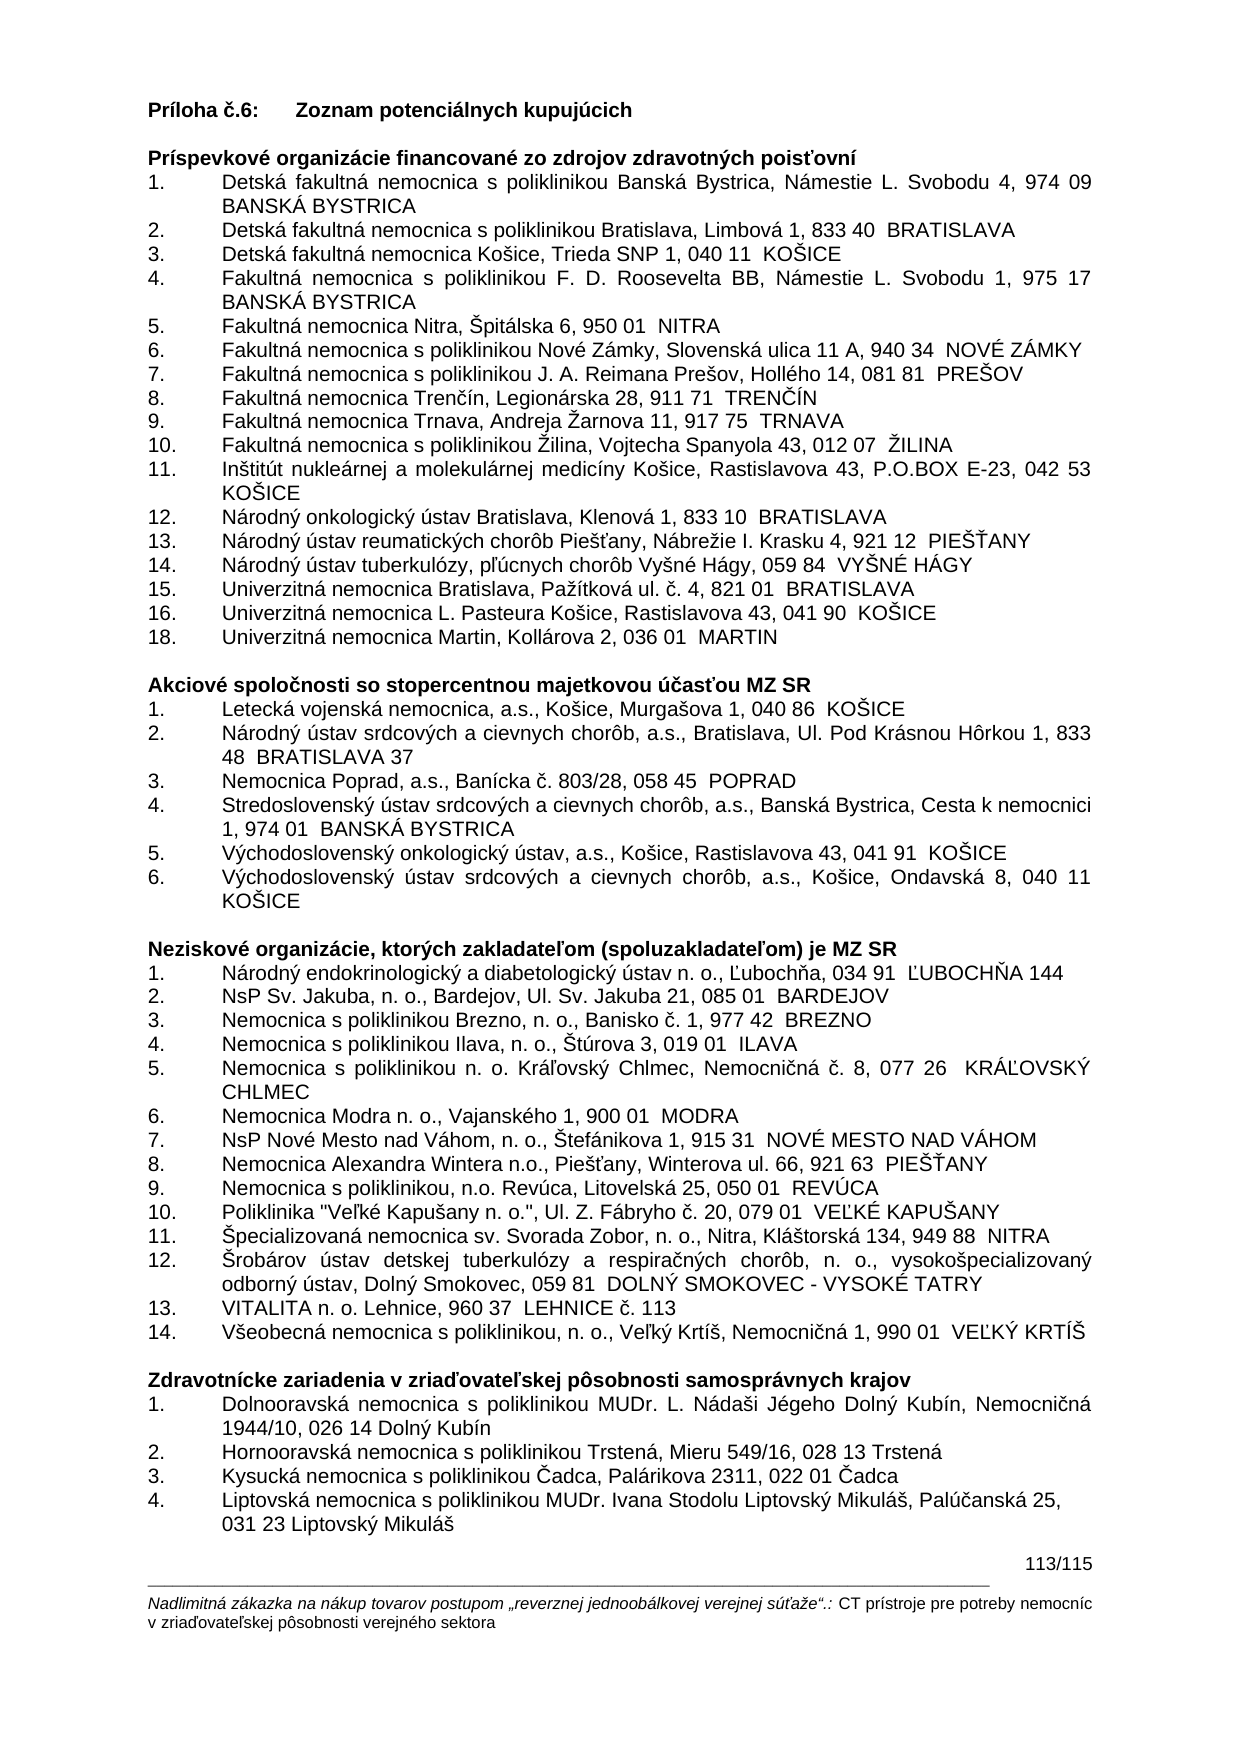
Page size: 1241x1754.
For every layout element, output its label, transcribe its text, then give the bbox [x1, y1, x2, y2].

text Akciové spoločnosti so stopercentnou majetkovou účasťou MZ SR [148, 673, 1092, 697]
text 10. Fakultná nemocnica s poliklinikou Žilina, Vojtecha Spanyola 43, 012 07 ŽILINA [148, 433, 1092, 457]
text Príspevkové organizácie financované zo zdrojov zdravotných poisťovní [148, 146, 1092, 170]
text 12. Národný onkologický ústav Bratislava, Klenová 1, 833 10 BRATISLAVA [148, 505, 1092, 529]
text 1. Detská fakultná nemocnica s poliklinikou Banská Bystrica, Námestie L. Svobodu 4, 974 09 BANSKÁ BYSTRICA [148, 170, 1092, 218]
text 4. Fakultná nemocnica s poliklinikou F. D. Roosevelta BB, Námestie L. Svobodu 1, 975 17 BANSKÁ BYSTRICA [148, 266, 1092, 313]
text 14. Národný ústav tuberkulózy, pľúcnych chorôb Vyšné Hágy, 059 84 VYŠNÉ HÁGY [148, 553, 1092, 577]
text 1. Národný endokrinologický a diabetologický ústav n. o., Ľubochňa, 034 91 ĽUBOCHŇA 144 [148, 960, 1092, 984]
text 6. Fakultná nemocnica s poliklinikou Nové Zámky, Slovenská ulica 11 A, 940 34 NOVÉ ZÁMKY [148, 337, 1092, 361]
text 6. Východoslovenský ústav srdcových a cievnych chorôb, a.s., Košice, Ondavská 8, 040 11 KOŠICE [148, 864, 1092, 912]
text 2. Národný ústav srdcových a cievnych chorôb, a.s., Bratislava, Ul. Pod Krásnou Hôrkou 1, 833 48 BRATISLAVA 37 [148, 721, 1092, 769]
text 18. Univerzitná nemocnica Martin, Kollárova 2, 036 01 MARTIN [148, 625, 1092, 649]
text 1. Letecká vojenská nemocnica, a.s., Košice, Murgašova 1, 040 86 KOŠICE [148, 697, 1092, 721]
text 3. Kysucká nemocnica s poliklinikou Čadca, Palárikova 2311, 022 01 Čadca [148, 1463, 1092, 1487]
text 2. Detská fakultná nemocnica s poliklinikou Bratislava, Limbová 1, 833 40 BRATISLAVA [148, 218, 1092, 242]
text 7. Fakultná nemocnica s poliklinikou J. A. Reimana Prešov, Hollého 14, 081 81 PREŠOV [148, 361, 1092, 385]
text 11. Inštitút nukleárnej a molekulárnej medicíny Košice, Rastislavova 43, P.O.BOX E-23, 042 53 KOŠICE [148, 457, 1092, 505]
text 3. Nemocnica s poliklinikou Brezno, n. o., Banisko č. 1, 977 42 BREZNO [148, 1008, 1092, 1032]
text 10. Poliklinika "Veľké Kapušany n. o.", Ul. Z. Fábryho č. 20, 079 01 VEĽKÉ KAPUŠANY [148, 1200, 1092, 1224]
text 3. Nemocnica Poprad, a.s., Banícka č. 803/28, 058 45 POPRAD [148, 769, 1092, 793]
text 031 23 Liptovský Mikuláš [148, 1511, 1092, 1535]
text Zdravotnícke zariadenia v zriaďovateľskej pôsobnosti samosprávnych krajov [148, 1368, 1092, 1392]
text 2. NsP Sv. Jakuba, n. o., Bardejov, Ul. Sv. Jakuba 21, 085 01 BARDEJOV [148, 984, 1092, 1008]
text 5. Východoslovenský onkologický ústav, a.s., Košice, Rastislavova 43, 041 91 KOŠICE [148, 841, 1092, 864]
text 14. Všeobecná nemocnica s poliklinikou, n. o., Veľký Krtíš, Nemocničná 1, 990 01 VEĽKÝ KRTÍŠ [148, 1320, 1092, 1344]
text 1. Dolnooravská nemocnica s poliklinikou MUDr. L. Nádaši Jégeho Dolný Kubín, Nemocničná 1944/10, 026 14 Dolný Kubín [148, 1392, 1092, 1439]
text 4. Nemocnica s poliklinikou Ilava, n. o., Štúrova 3, 019 01 ILAVA [148, 1032, 1092, 1056]
text 16. Univerzitná nemocnica L. Pasteura Košice, Rastislavova 43, 041 90 KOŠICE [148, 601, 1092, 625]
text Neziskové organizácie, ktorých zakladateľom (spoluzakladateľom) je MZ SR [148, 936, 1092, 960]
text 9. Nemocnica s poliklinikou, n.o. Revúca, Litovelská 25, 050 01 REVÚCA [148, 1176, 1092, 1200]
text 6. Nemocnica Modra n. o., Vajanského 1, 900 01 MODRA [148, 1104, 1092, 1128]
text 7. NsP Nové Mesto nad Váhom, n. o., Štefánikova 1, 915 31 NOVÉ MESTO NAD VÁHOM [148, 1128, 1092, 1152]
text 15. Univerzitná nemocnica Bratislava, Pažítková ul. č. 4, 821 01 BRATISLAVA [148, 577, 1092, 601]
text 5. Fakultná nemocnica Nitra, Špitálska 6, 950 01 NITRA [148, 313, 1092, 337]
text 12. Šrobárov ústav detskej tuberkulózy a respiračných chorôb, n. o., vysokošpecializovaný odborný ústav, Dolný Smokovec, 059 81 DOLNÝ SMOKOVEC - VYSOKÉ TATRY [148, 1248, 1092, 1296]
text 13. Národný ústav reumatických chorôb Piešťany, Nábrežie I. Krasku 4, 921 12 PIEŠŤANY [148, 529, 1092, 553]
text 8. Nemocnica Alexandra Wintera n.o., Piešťany, Winterova ul. 66, 921 63 PIEŠŤANY [148, 1152, 1092, 1176]
text 5. Nemocnica s poliklinikou n. o. Kráľovský Chlmec, Nemocničná č. 8, 077 26 KRÁĽOVSKÝ CHLMEC [148, 1056, 1092, 1104]
text 8. Fakultná nemocnica Trenčín, Legionárska 28, 911 71 TRENČÍN [148, 385, 1092, 409]
text 4. Stredoslovenský ústav srdcových a cievnych chorôb, a.s., Banská Bystrica, Cesta k nemocnici 1, 974 01 BANSKÁ BYSTRICA [148, 793, 1092, 841]
text 3. Detská fakultná nemocnica Košice, Trieda SNP 1, 040 11 KOŠICE [148, 242, 1092, 266]
text Príloha č.6: Zoznam potenciálnych kupujúcich [148, 98, 1092, 122]
text 9. Fakultná nemocnica Trnava, Andreja Žarnova 11, 917 75 TRNAVA [148, 409, 1092, 433]
text 4. Liptovská nemocnica s poliklinikou MUDr. Ivana Stodolu Liptovský Mikuláš, Palúčanská 25, [148, 1487, 1092, 1511]
text 13. VITALITA n. o. Lehnice, 960 37 LEHNICE č. 113 [148, 1296, 1092, 1320]
text 11. Špecializovaná nemocnica sv. Svorada Zobor, n. o., Nitra, Kláštorská 134, 949 88 NITRA [148, 1224, 1092, 1248]
text 2. Hornooravská nemocnica s poliklinikou Trstená, Mieru 549/16, 028 13 Trstená [148, 1439, 1092, 1463]
